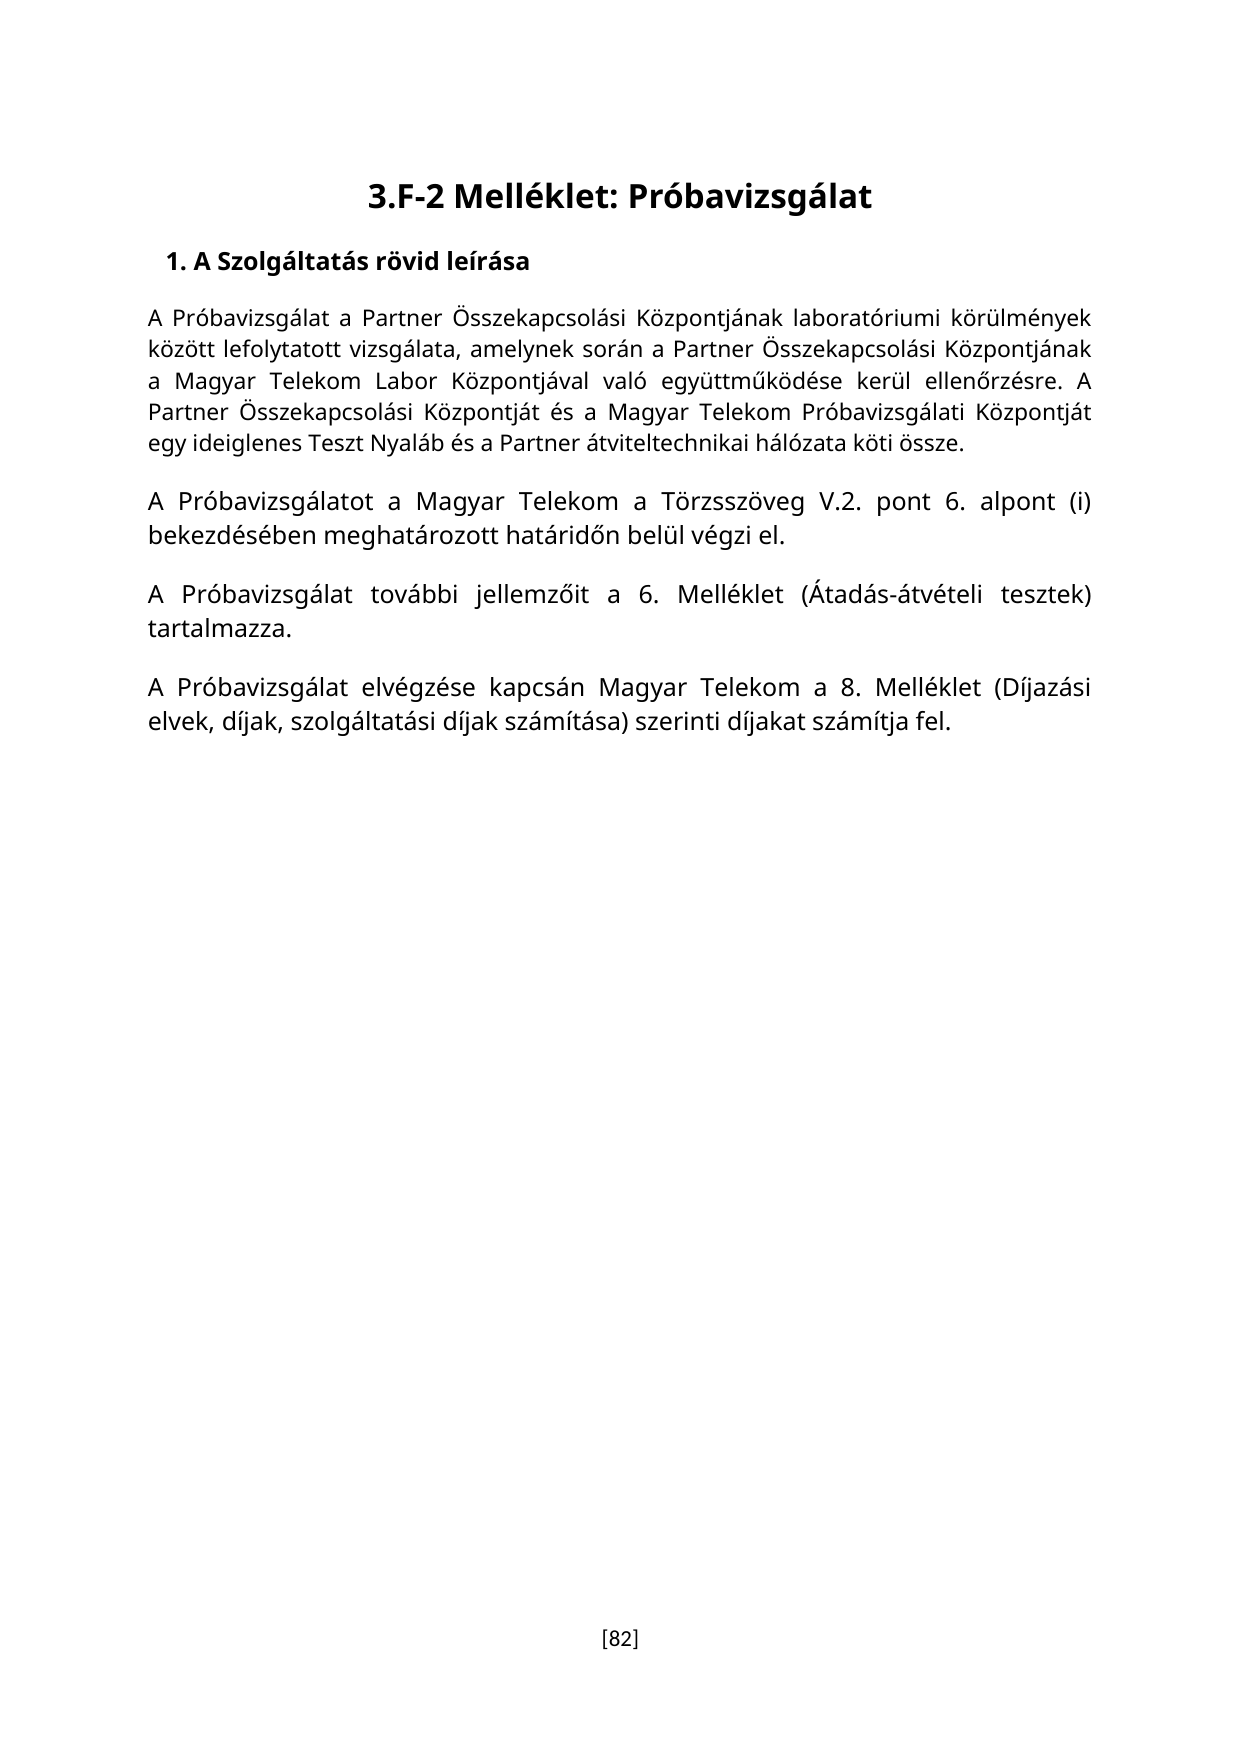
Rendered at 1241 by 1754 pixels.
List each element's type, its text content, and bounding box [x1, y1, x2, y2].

text A Próbavizsgálat további jellemzőit a 6. Melléklet (Átadás-átvételi tesztek) tartalmazza. [148, 577, 1092, 645]
text A Próbavizsgálat a Partner Összekapcsolási Központjának laboratóriumi körülmények között lefolytatott vizsgálata, amelynek során a Partner Összekapcsolási Központjának a Magyar Telekom Labor Központjával való együttműködése kerül ellenőrzésre. A Partner Összekapcsolási Központját és a Magyar Telekom Próbavizsgálati Központját egy ideiglenes Teszt Nyaláb és a Partner átviteltechnikai hálózata köti össze. [148, 302, 1092, 458]
text A Próbavizsgálatot a Magyar Telekom a Törzsszöveg V.2. pont 6. alpont (i) bekezdésében meghatározott határidőn belül végzi el. [148, 483, 1092, 552]
subtitle 1. A Szolgáltatás rövid leírása [165, 243, 1092, 277]
text A Próbavizsgálat elvégzése kapcsán Magyar Telekom a 8. Melléklet (Díjazási elvek, díjak, szolgáltatási díjak számítása) szerinti díjakat számítja fel. [148, 670, 1092, 738]
subtitle 3.F-2 Melléklet: Próbavizsgálat [148, 173, 1092, 218]
